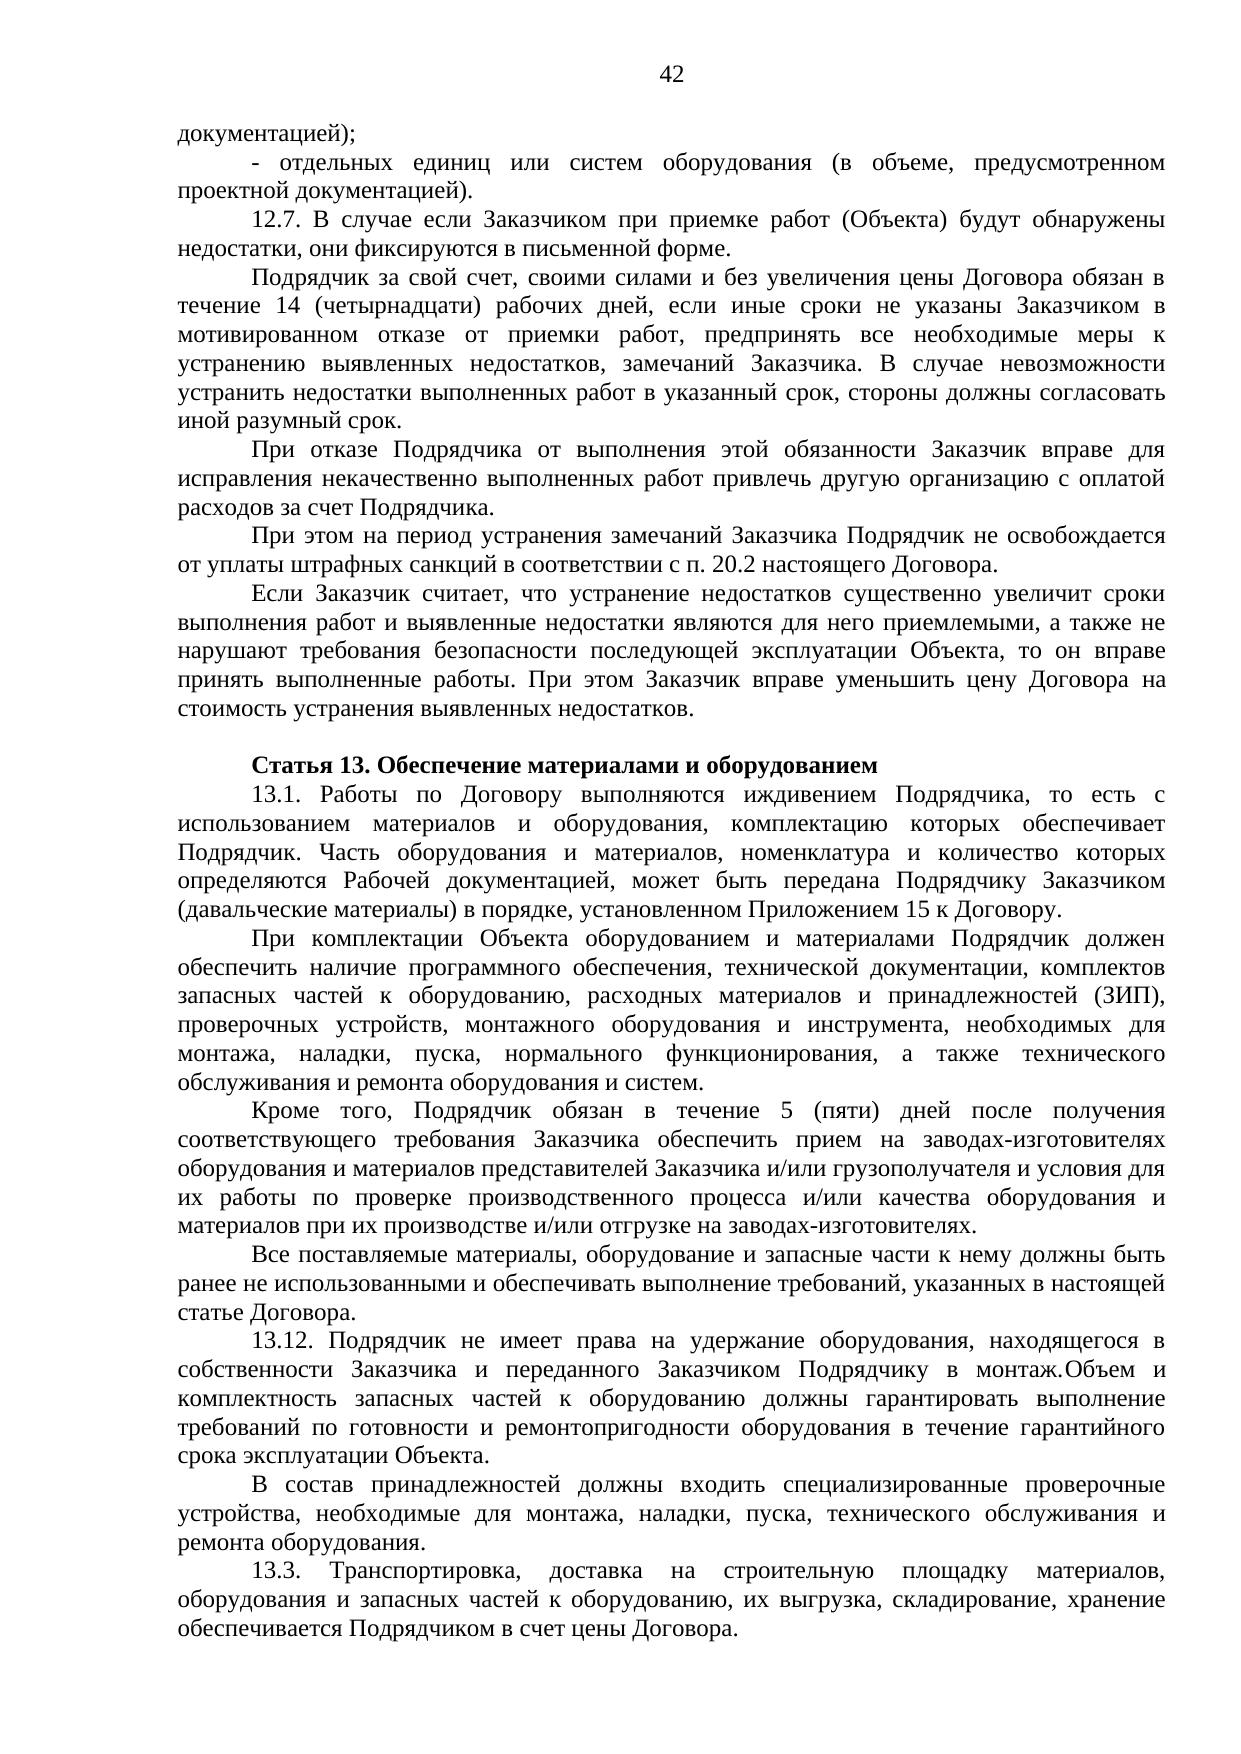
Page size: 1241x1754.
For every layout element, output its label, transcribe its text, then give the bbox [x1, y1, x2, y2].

text 13.3. Транспортировка, доставка на строительную площадку материалов, оборудования и запасных частей к оборудованию, их выгрузка, складирование, хранение обеспечивается Подрядчиком в счет цены Договора. [177, 1556, 1166, 1642]
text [177, 118, 1166, 147]
text Подрядчик за свой счет, своими силами и без увеличения цены Договора обязан в течение 14 (четырнадцати) рабочих дней, если иные сроки не указаны Заказчиком в мотивированном отказе от приемки работ, предпринять все необходимые меры к устранению выявленных недостатков, замечаний Заказчика. В случае невозможности устранить недостатки выполненных работ в указанный срок, стороны должны согласовать иной разумный срок. [177, 262, 1166, 434]
text При комплектации Объекта оборудованием и материалами Подрядчик должен обеспечить наличие программного обеспечения, технической документации, комплектов запасных частей к оборудованию, расходных материалов и принадлежностей (ЗИП), проверочных устройств, монтажного оборудования и инструмента, необходимых для монтажа, наладки, пуска, нормального функционирования, а также технического обслуживания и ремонта оборудования и систем. [177, 923, 1166, 1096]
text Статья 13. Обеспечение материалами и оборудованием [177, 751, 1166, 779]
text 13.1. Работы по Договору выполняются иждивением Подрядчика, то есть с использованием материалов и оборудования, комплектацию которых обеспечивает Подрядчик. Часть оборудования и материалов, номенклатура и количество которых определяются Рабочей документацией, может быть передана Подрядчику Заказчиком (давальческие материалы) в порядке, установленном Приложением 15 к Договору. [177, 779, 1166, 923]
text В состав принадлежностей должны входить специализированные проверочные устройства, необходимые для монтажа, наладки, пуска, технического обслуживания и ремонта оборудования. [177, 1469, 1166, 1556]
text При отказе Подрядчика от выполнения этой обязанности Заказчик вправе для исправления некачественно выполненных работ привлечь другую организацию с оплатой расходов за счет Подрядчика. [177, 434, 1166, 521]
text 13.12. Подрядчик не имеет права на удержание оборудования, находящегося в собственности Заказчика и переданного Заказчиком Подрядчику в монтаж.Объем и комплектность запасных частей к оборудованию должны гарантировать выполнение требований по готовности и ремонтопригодности оборудования в течение гарантийного срока эксплуатации Объекта. [177, 1326, 1166, 1469]
text 12.7. В случае если Заказчиком при приемке работ (Объекта) будут обнаружены недостатки, они фиксируются в письменной форме. [177, 204, 1166, 262]
text - отдельных единиц или систем оборудования (в объеме, предусмотренном проектной документацией). [177, 147, 1166, 204]
text Все поставляемые материалы, оборудование и запасные части к нему должны быть ранее не использованными и обеспечивать выполнение требований, указанных в настоящей статье Договора. [177, 1239, 1166, 1326]
text Если Заказчик считает, что устранение недостатков существенно увеличит сроки выполнения работ и выявленные недостатки являются для него приемлемыми, а также не нарушают требования безопасности последующей эксплуатации Объекта, то он вправе принять выполненные работы. При этом Заказчик вправе уменьшить цену Договора на стоимость устранения выявленных недостатков. [177, 578, 1166, 722]
text Кроме того, Подрядчик обязан в течение 5 (пяти) дней после получения соответствующего требования Заказчика обеспечить прием на заводах-изготовителях оборудования и материалов представителей Заказчика и/или грузополучателя и условия для их работы по проверке производственного процесса и/или качества оборудования и материалов при их производстве и/или отгрузке на заводах-изготовителях. [177, 1096, 1166, 1239]
text При этом на период устранения замечаний Заказчика Подрядчик не освобождается от уплаты штрафных санкций в соответствии с п. 20.2 настоящего Договора. [177, 521, 1166, 578]
